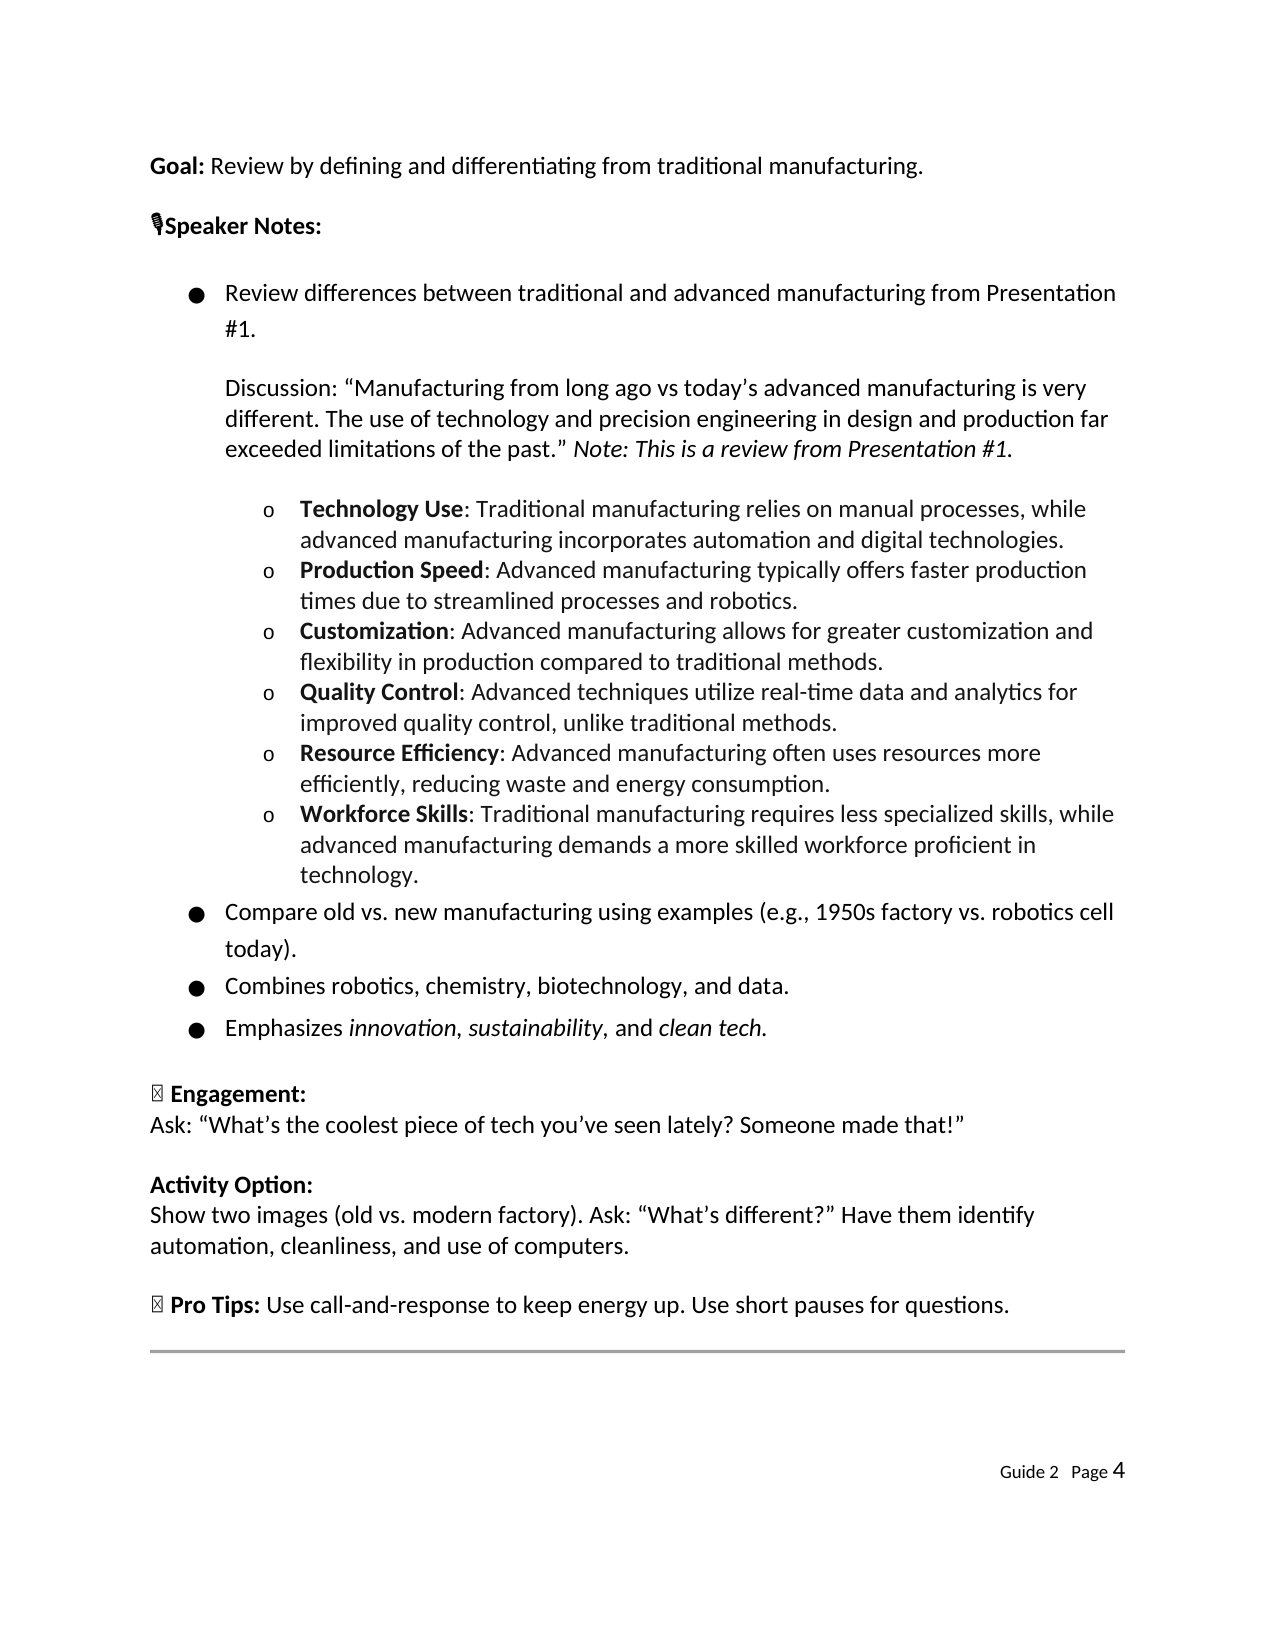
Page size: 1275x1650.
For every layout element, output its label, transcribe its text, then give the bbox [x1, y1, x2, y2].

text 💬 Engagement: Ask: “What’s the coolest piece of tech you’ve seen lately? Someone made that!” [150, 1078, 1125, 1139]
text Goal: Review by defining and differentiating from traditional manufacturing. [150, 150, 1125, 181]
list Workforce Skills: Traditional manufacturing requires less specialized skills, while advanced manufacturing demands a more skilled workforce proficient in technology. [262, 798, 1125, 890]
text 🎙Speaker Notes: [150, 210, 1125, 241]
list Customization: Advanced manufacturing allows for greater customization and flexibility in production compared to traditional methods. [262, 615, 1125, 676]
list Combines robotics, chemistry, biotechnology, and data. [187, 963, 1125, 1006]
text Activity Option: Show two images (old vs. modern factory). Ask: “What’s different?” Have them identify automation, cleanliness, and use of computers. [150, 1169, 1125, 1260]
list Technology Use: Traditional manufacturing relies on manual processes, while advanced manufacturing incorporates automation and digital technologies. [262, 493, 1125, 554]
text Discussion: “Manufacturing from long ago vs today’s advanced manufacturing is very different. The use of technology and precision engineering in design and production far exceeded limitations of the past.” Note: This is a review from Presentation #1. [225, 372, 1125, 464]
list Resource Efficiency: Advanced manufacturing often uses resources more efficiently, reducing waste and energy consumption. [262, 737, 1125, 798]
text 💡 Pro Tips: Use call-and-response to keep energy up. Use short pauses for questions. [150, 1289, 1125, 1321]
list Compare old vs. new manufacturing using examples (e.g., 1950s factory vs. robotics cell today). [187, 890, 1125, 963]
list Emphasizes innovation, sustainability, and clean tech. [187, 1006, 1125, 1049]
list Review differences between traditional and advanced manufacturing from Presentation #1. [187, 270, 1125, 343]
list Quality Control: Advanced techniques utilize real-time data and analytics for improved quality control, unlike traditional methods. [262, 676, 1125, 737]
list Production Speed: Advanced manufacturing typically offers faster production times due to streamlined processes and robotics. [262, 554, 1125, 615]
